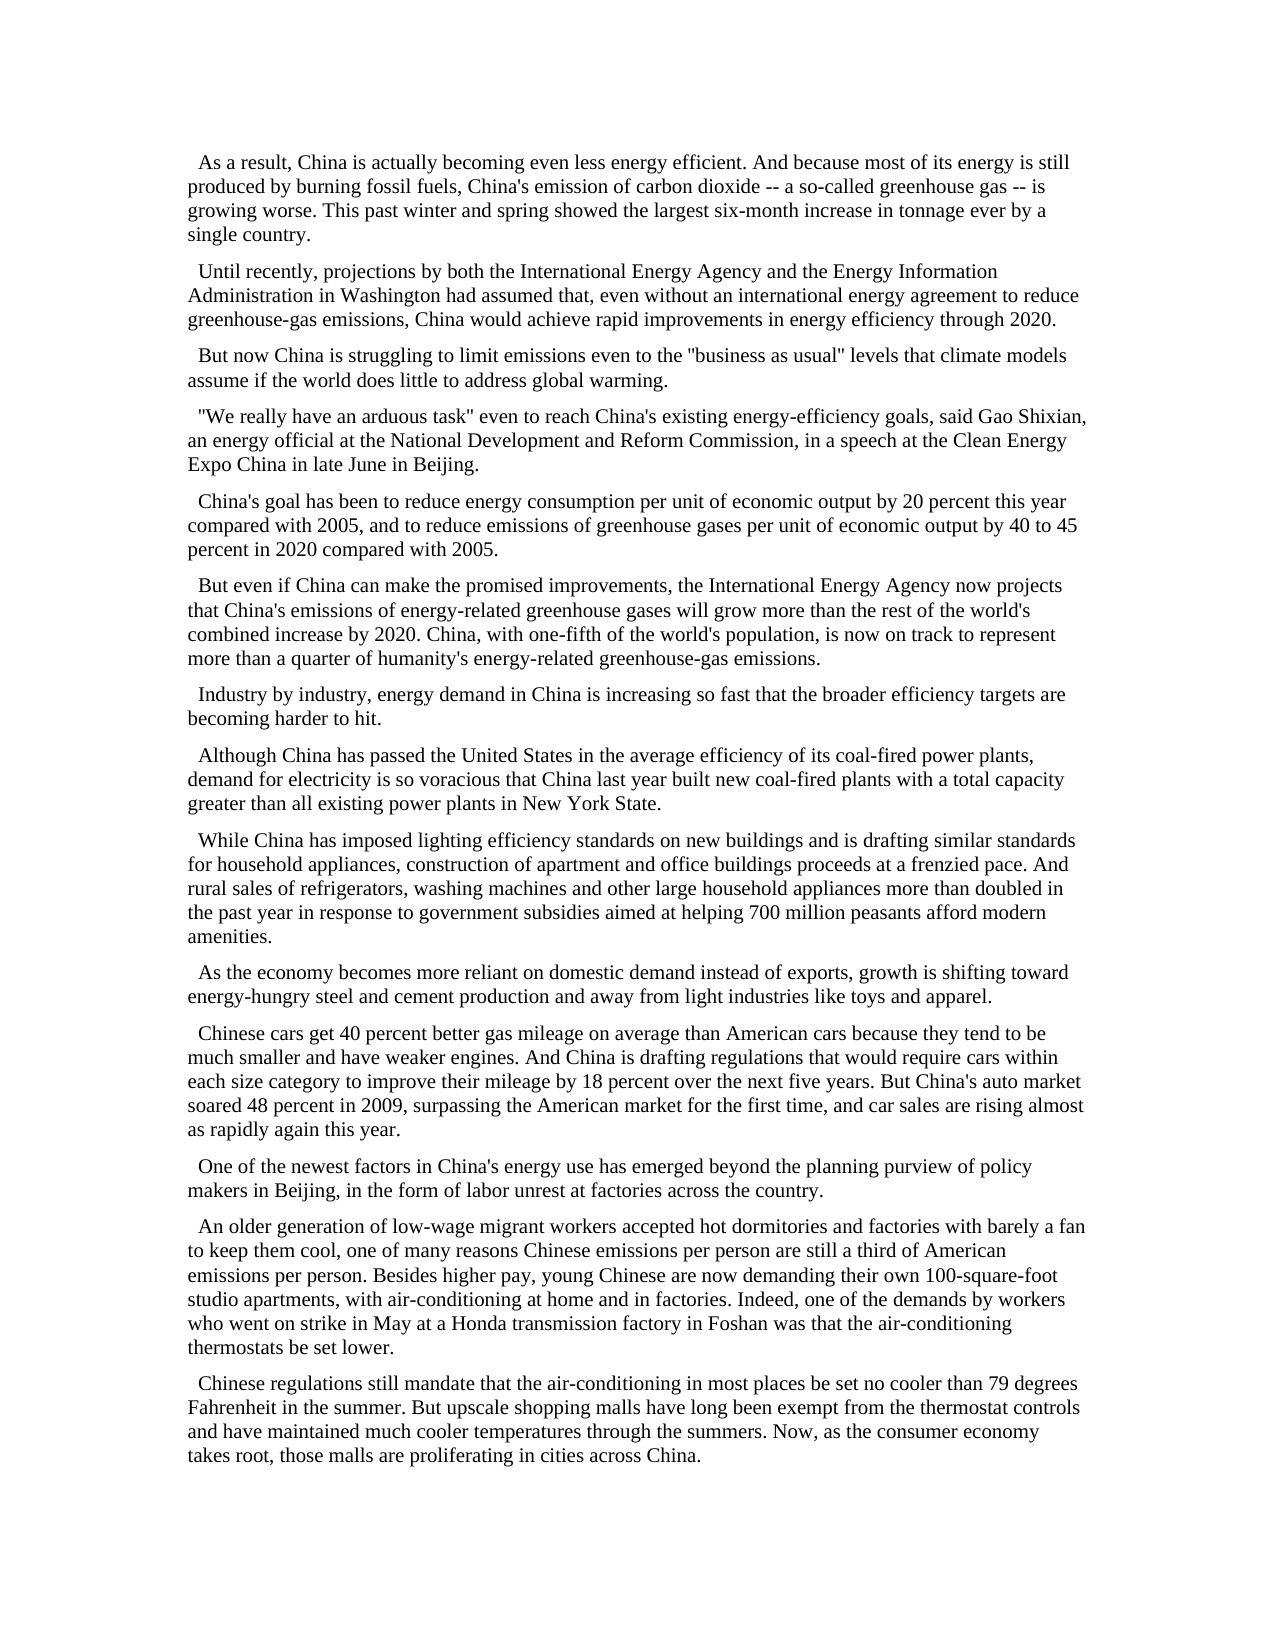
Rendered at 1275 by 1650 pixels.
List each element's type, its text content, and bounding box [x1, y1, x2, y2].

text One of the newest factors in China's energy use has emerged beyond the planning purview of policy makers in Beijing, in the form of labor unrest at factories across the country. [187, 1154, 1087, 1202]
text But now China is struggling to limit emissions even to the ''business as usual'' levels that climate models assume if the world does little to address global warming. [187, 343, 1087, 392]
text As the economy becomes more reliant on domestic demand instead of exports, growth is shifting toward energy-hungry steel and cement production and away from light industries like toys and apparel. [187, 960, 1087, 1008]
text As a result, China is actually becoming even less energy efficient. And because most of its energy is still produced by burning fossil fuels, China's emission of carbon dioxide -- a so-called greenhouse gas -- is growing worse. This past winter and spring showed the largest six-month increase in tonnage ever by a single country. [187, 150, 1087, 246]
text Industry by industry, energy demand in China is increasing so fast that the broader efficiency targets are becoming harder to hit. [187, 682, 1087, 730]
text While China has imposed lighting efficiency standards on new buildings and is drafting similar standards for household appliances, construction of apartment and office buildings proceeds at a frenzied pace. And rural sales of refrigerators, washing machines and other large household appliances more than doubled in the past year in response to government subsidies aimed at helping 700 million peasants afford modern amenities. [187, 827, 1087, 948]
text ''We really have an arduous task'' even to reach China's existing energy-efficiency goals, said Gao Shixian, an energy official at the National Development and Reform Commission, in a speech at the Clean Energy Expo China in late June in Beijing. [187, 404, 1087, 476]
text Chinese regulations still mandate that the air-conditioning in most places be set no cooler than 79 degrees Fahrenheit in the summer. But upscale shopping malls have long been exempt from the thermostat controls and have maintained much cooler temperatures through the summers. Now, as the consumer economy takes root, those malls are proliferating in cities across China. [187, 1371, 1087, 1467]
text Until recently, projections by both the International Energy Agency and the Energy Information Administration in Washington had assumed that, even without an international energy agreement to reduce greenhouse-gas emissions, China would achieve rapid improvements in energy efficiency through 2020. [187, 259, 1087, 331]
text An older generation of low-wage migrant workers accepted hot dormitories and factories with barely a fan to keep them cool, one of many reasons Chinese emissions per person are still a third of American emissions per person. Besides higher pay, young Chinese are now demanding their own 100-square-foot studio apartments, with air-conditioning at home and in factories. Indeed, one of the demands by workers who went on strike in May at a Honda transmission factory in Foshan was that the air-conditioning thermostats be set lower. [187, 1214, 1087, 1359]
text Chinese cars get 40 percent better gas mileage on average than American cars because they tend to be much smaller and have weaker engines. And China is drafting regulations that would require cars within each size category to improve their mileage by 18 percent over the next five years. But China's auto market soared 48 percent in 2009, surpassing the American market for the first time, and car sales are rising almost as rapidly again this year. [187, 1021, 1087, 1141]
text But even if China can make the promised improvements, the International Energy Agency now projects that China's emissions of energy-related greenhouse gases will grow more than the rest of the world's combined increase by 2020. China, with one-fifth of the world's population, is now on track to represent more than a quarter of humanity's energy-related greenhouse-gas emissions. [187, 573, 1087, 670]
text China's goal has been to reduce energy consumption per unit of economic output by 20 percent this year compared with 2005, and to reduce emissions of greenhouse gases per unit of economic output by 40 to 45 percent in 2020 compared with 2005. [187, 489, 1087, 561]
text Although China has passed the United States in the average efficiency of its coal-fired power plants, demand for electricity is so voracious that China last year built new coal-fired plants with a total capacity greater than all existing power plants in New York State. [187, 743, 1087, 815]
